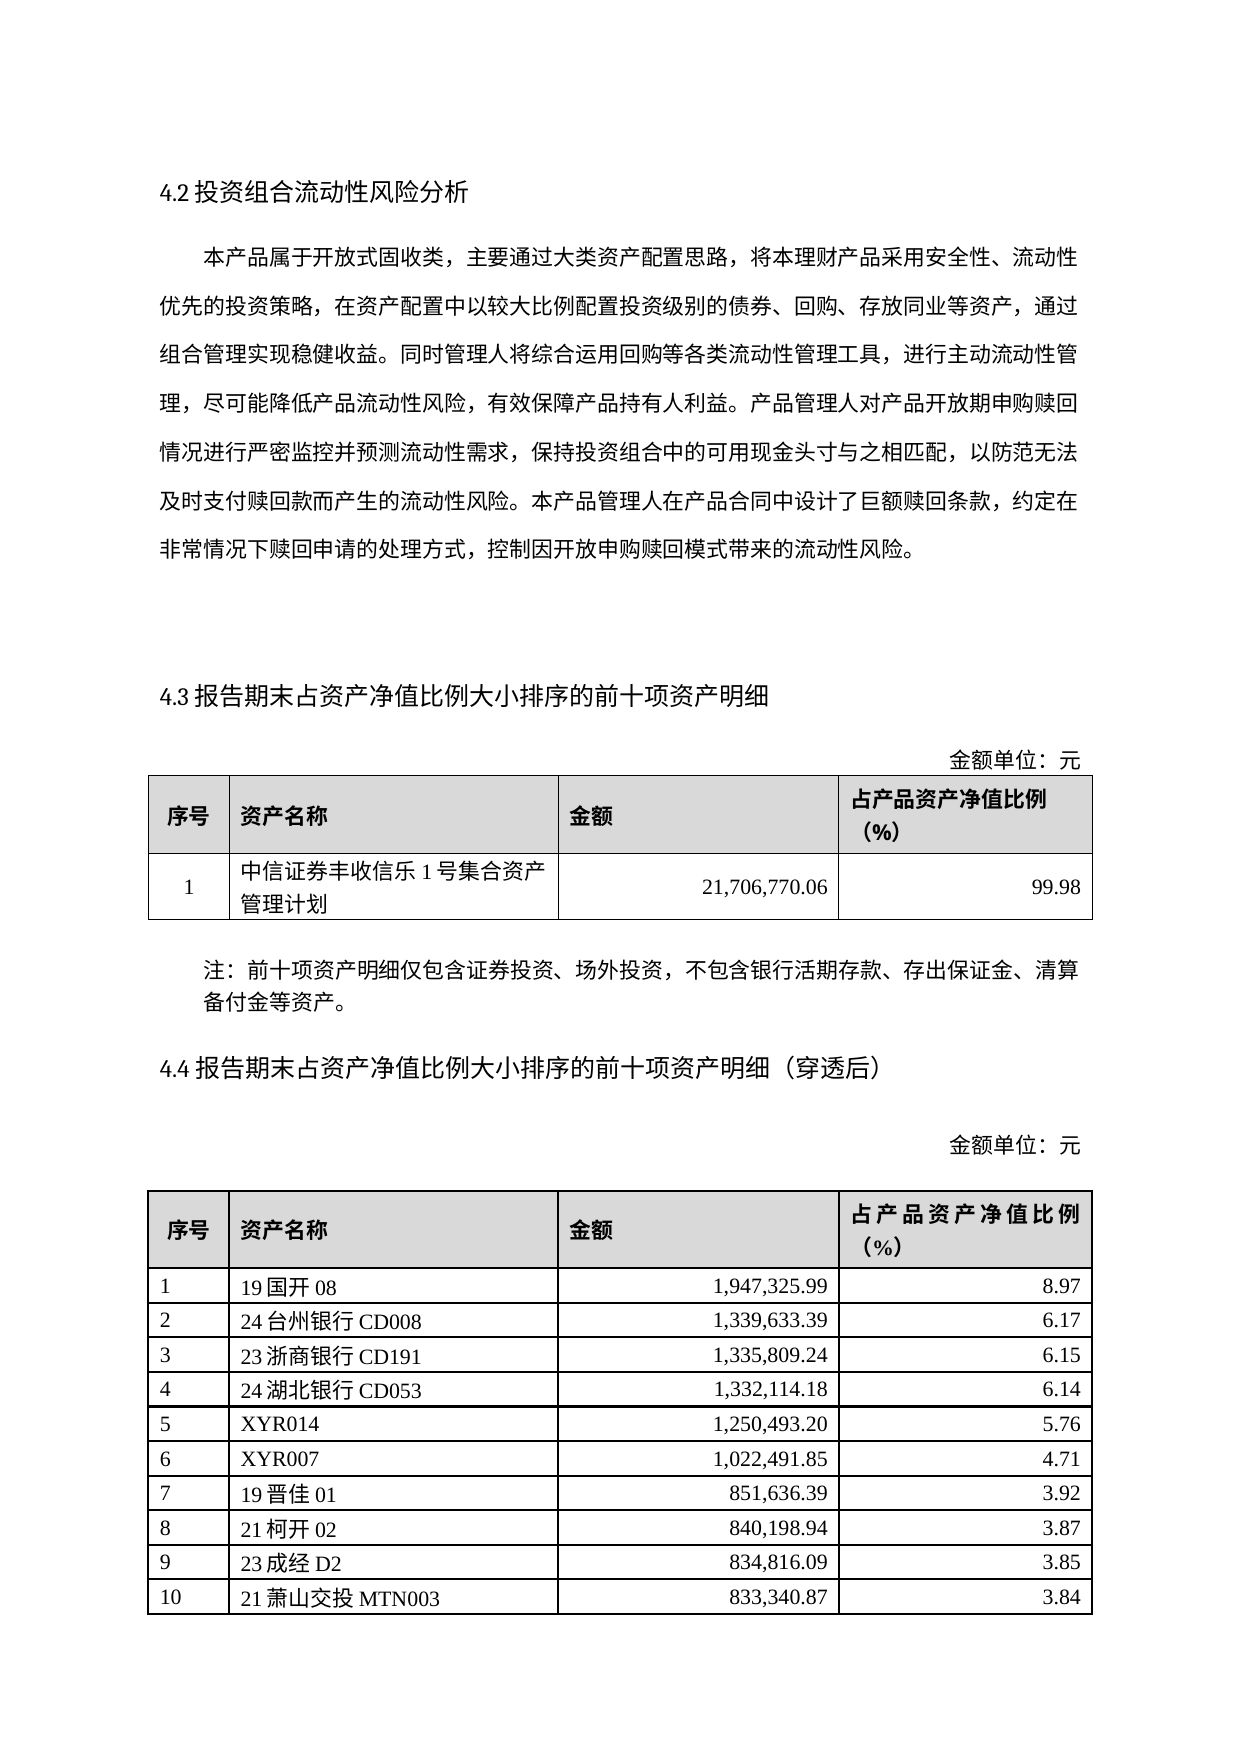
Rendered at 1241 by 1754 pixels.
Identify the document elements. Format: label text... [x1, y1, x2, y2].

title 报告期末占资产净值比例大小排序的前十项资产明细（穿透后） [159, 1034, 1081, 1099]
table_header 资产名称 [230, 1192, 557, 1267]
table_cell 8 [149, 1511, 228, 1544]
table_cell 5 [149, 1408, 228, 1440]
table_cell 3 [149, 1338, 228, 1371]
table_cell 99.98 [839, 854, 1092, 919]
table_cell 19国开08 [230, 1269, 557, 1302]
text 金额单位：元 [159, 743, 1081, 775]
table_cell 1,339,633.39 [559, 1304, 838, 1336]
table_cell 21柯开02 [230, 1511, 557, 1544]
table_header 金额 [559, 776, 838, 853]
table_cell 6.17 [840, 1304, 1091, 1336]
table_header 序号 [149, 776, 229, 853]
table_header 占产品资产净值比例（%） [840, 1192, 1091, 1267]
table_header 序号 [149, 1192, 228, 1267]
table_cell 6.14 [840, 1373, 1091, 1405]
table_cell 1 [149, 854, 229, 919]
table_cell 833,340.87 [559, 1580, 838, 1613]
table_cell 5.76 [840, 1408, 1091, 1440]
table_cell 4.71 [840, 1442, 1091, 1474]
table_cell 1,250,493.20 [559, 1408, 838, 1440]
table_header 金额 [559, 1192, 838, 1267]
table_cell 10 [149, 1580, 228, 1613]
table_cell XYR007 [230, 1442, 557, 1474]
table_cell 7 [149, 1477, 228, 1509]
text 本产品属于开放式固收类，主要通过大类资产配置思路，将本理财产品采用安全性、流动性优先的投资策略，在资产配置中以较大比例配置投资级别的债券、回购、存放同业等资产，通过组合管理实现稳健收益。同时管理人将综合运用回购等各类流动性管理工具，进行主动流动性管理，尽可能降低产品流动性风险，有效保障产品持有人利益。产品管理人对产品开放期申购赎回情况进行严密监控并预测流动性需求，保持投资组合中的可用现金头寸与之相匹配，以防范无法及时支付赎回款而产生的流动性风险。本产品管理人在产品合同中设计了巨额赎回条款，约定在非常情况下赎回申请的处理方式，控制因开放申购赎回模式带来的流动性风险。 [159, 239, 1081, 564]
text 注：前十项资产明细仅包含证券投资、场外投资，不包含银行活期存款、存出保证金、清算备付金等资产。 [204, 952, 1081, 1017]
table_cell 21,706,770.06 [559, 854, 838, 919]
table_cell 23成经D2 [230, 1546, 557, 1578]
table_cell 8.97 [840, 1269, 1091, 1302]
table_cell 中信证券丰收信乐1号集合资产管理计划 [230, 854, 558, 919]
table_cell 1 [149, 1269, 228, 1302]
table_header 资产名称 [230, 776, 558, 853]
table_cell 3.92 [840, 1477, 1091, 1509]
table_cell 19晋佳01 [230, 1477, 557, 1509]
text 金额单位：元 [159, 1128, 1081, 1160]
table_cell 3.84 [840, 1580, 1091, 1613]
table_cell 4 [149, 1373, 228, 1405]
table_cell 6.15 [840, 1338, 1091, 1371]
table_cell 9 [149, 1546, 228, 1578]
table_cell 2 [149, 1304, 228, 1336]
table_cell 1,947,325.99 [559, 1269, 838, 1302]
table_cell 3.85 [840, 1546, 1091, 1578]
table_cell 840,198.94 [559, 1511, 838, 1544]
table_cell XYR014 [230, 1408, 557, 1440]
table_cell 21萧山交投MTN003 [230, 1580, 557, 1613]
table_cell 1,335,809.24 [559, 1338, 838, 1371]
title 报告期末占资产净值比例大小排序的前十项资产明细 [159, 662, 1081, 727]
table_cell 24湖北银行CD053 [230, 1373, 557, 1405]
table_cell 6 [149, 1442, 228, 1474]
table_cell 3.87 [840, 1511, 1091, 1544]
table_header 占产品资产净值比例（%） [839, 776, 1092, 853]
table_cell 24台州银行CD008 [230, 1304, 557, 1336]
table_cell 23浙商银行CD191 [230, 1338, 557, 1371]
table_cell 834,816.09 [559, 1546, 838, 1578]
table_cell 1,022,491.85 [559, 1442, 838, 1474]
table_cell 851,636.39 [559, 1477, 838, 1509]
title 投资组合流动性风险分析 [159, 158, 1081, 223]
table_cell 1,332,114.18 [559, 1373, 838, 1405]
